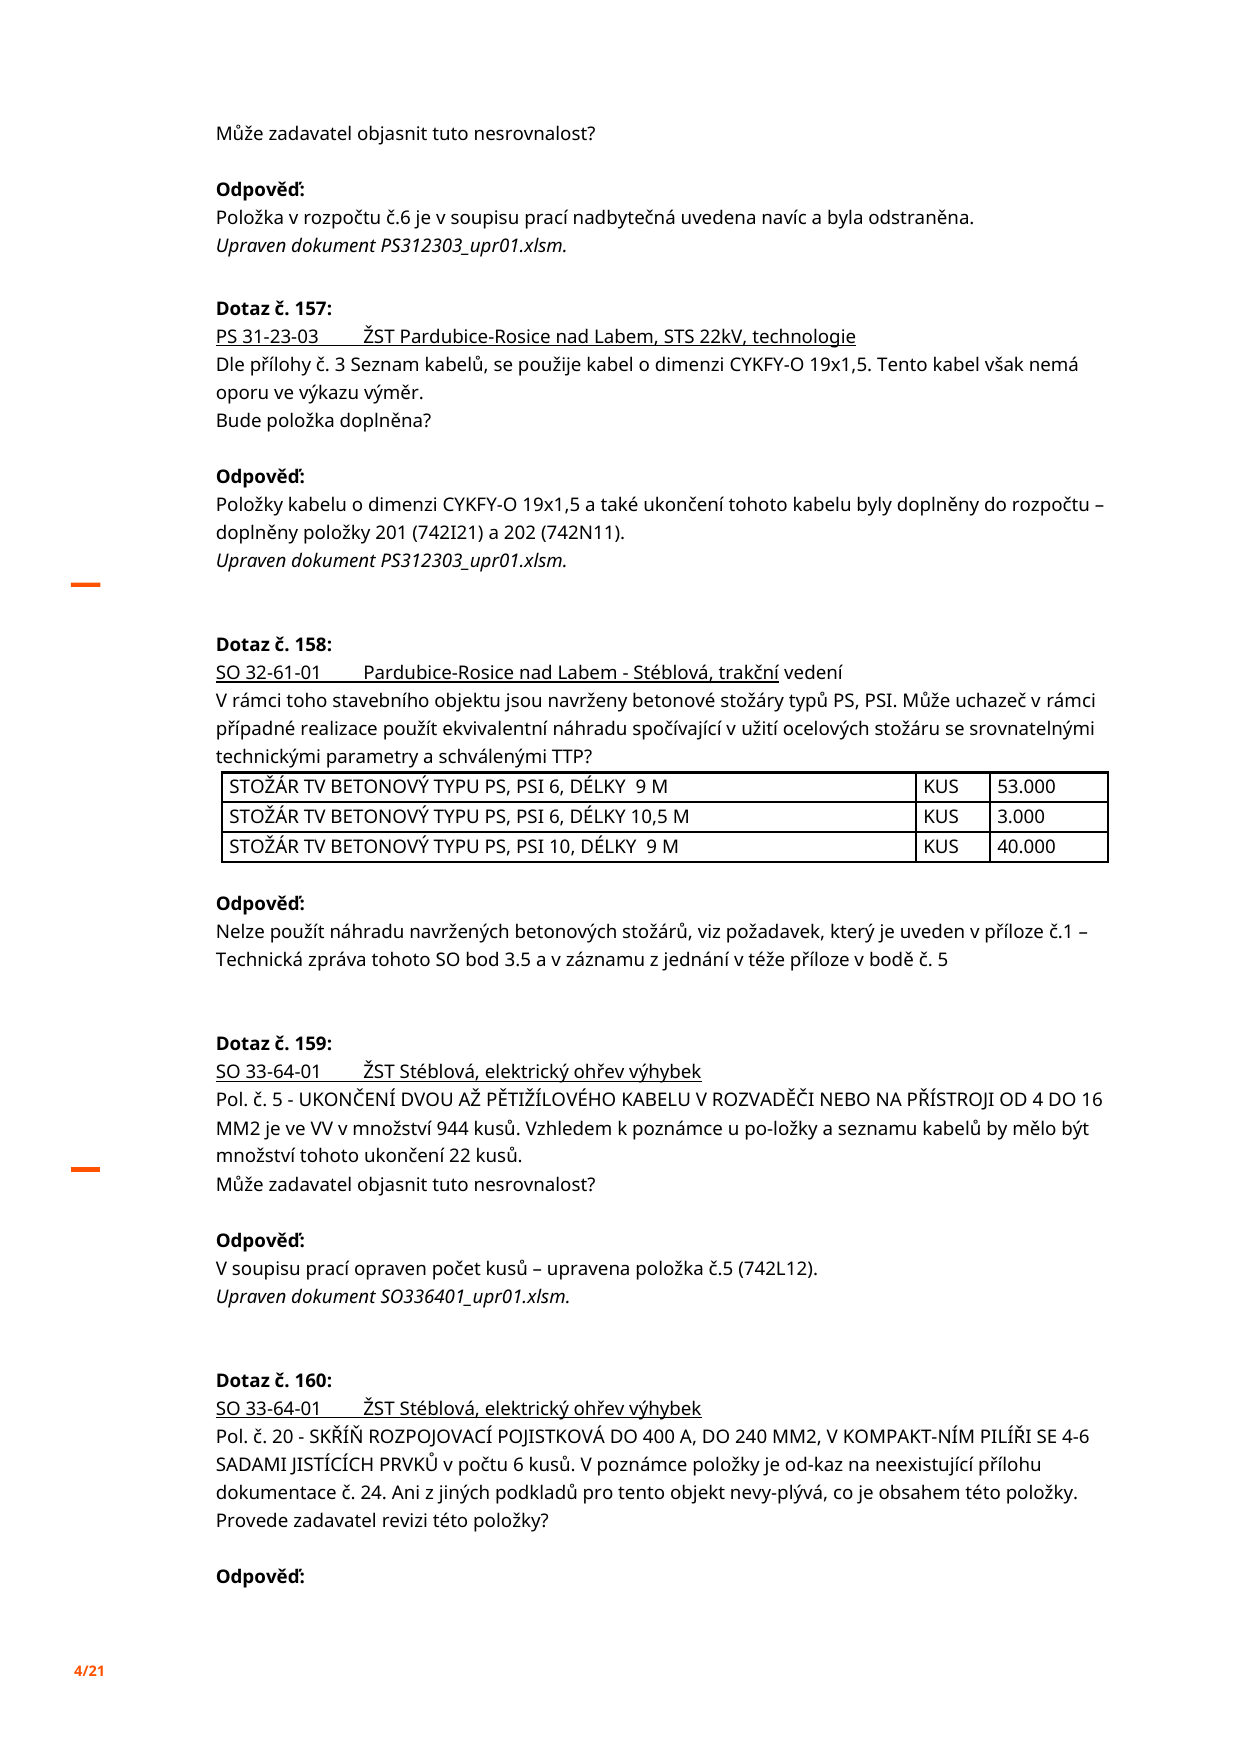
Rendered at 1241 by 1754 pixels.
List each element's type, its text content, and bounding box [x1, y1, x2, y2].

text Upraven dokument PS312303_upr01.xlsm. [216, 233, 1122, 258]
text Může zadavatel objasnit tuto nesrovnalost? [216, 1171, 1122, 1196]
table_cell KUS [917, 833, 989, 861]
text Upraven dokument PS312303_upr01.xlsm. [216, 547, 1122, 573]
table_header STOŽÁR TV BETONOVÝ TYPU PS, PSI 6, DÉLKY 9 M [223, 774, 915, 801]
table_cell STOŽÁR TV BETONOVÝ TYPU PS, PSI 6, DÉLKY 10,5 M [223, 803, 915, 831]
text Dle přílohy č. 3 Seznam kabelů, se použije kabel o dimenzi CYKFY-O 19x1,5. Tento kabel však nemá oporu ve výkazu výměr. [216, 351, 1122, 405]
text Dotaz č. 159: [216, 1031, 1122, 1056]
text Bude položka doplněna? [216, 407, 1122, 433]
text Nelze použít náhradu navržených betonových stožárů, viz požadavek, který je uveden v příloze č.1 – Technická zpráva tohoto SO bod 3.5 a v záznamu z jednání v téže příloze v bodě č. 5 [216, 919, 1122, 972]
text Odpověď: [216, 1563, 1122, 1589]
table_cell KUS [917, 803, 989, 831]
text Pol. č. 20 - SKŘÍŇ ROZPOJOVACÍ POJISTKOVÁ DO 400 A, DO 240 MM2, V KOMPAKT-NÍM PILÍŘI SE 4-6 SADAMI JISTÍCÍCH PRVKŮ v počtu 6 kusů. V poznámce položky je od-kaz na neexistující přílohu dokumentace č. 24. Ani z jiných podkladů pro tento objekt nevy-plývá, co je obsahem této položky. [216, 1423, 1122, 1504]
table_header KUS [917, 774, 989, 801]
text Dotaz č. 157: [216, 295, 1122, 321]
text V rámci toho stavebního objektu jsou navrženy betonové stožáry typů PS, PSI. Může uchazeč v rámci případné realizace použít ekvivalentní náhradu spočívající v užití ocelových stožáru se srovnatelnými technickými parametry a schválenými TTP? [216, 687, 1122, 769]
text Upraven dokument SO336401_upr01.xlsm. [216, 1283, 1122, 1308]
text Provede zadavatel revizi této položky? [216, 1507, 1122, 1533]
table_cell 40.000 [991, 833, 1107, 861]
table_cell STOŽÁR TV BETONOVÝ TYPU PS, PSI 10, DÉLKY 9 M [223, 833, 915, 861]
text SO 32-61-01 Pardubice-Rosice nad Labem - Stéblová, trakční vedení [216, 659, 1122, 685]
text Pol. č. 5 - UKONČENÍ DVOU AŽ PĚTIŽÍLOVÉHO KABELU V ROZVADĚČI NEBO NA PŘÍSTROJI OD 4 DO 16 MM2 je ve VV v množství 944 kusů. Vzhledem k poznámce u po-ložky a seznamu kabelů by mělo být množství tohoto ukončení 22 kusů. [216, 1087, 1122, 1168]
text Odpověď: [216, 891, 1122, 916]
text V soupisu prací opraven počet kusů – upravena položka č.5 (742L12). [216, 1255, 1122, 1280]
table_header 53.000 [991, 774, 1107, 801]
table_cell 3.000 [991, 803, 1107, 831]
text Položka v rozpočtu č.6 je v soupisu prací nadbytečná uvedena navíc a byla odstraněna. [216, 205, 1122, 230]
text Dotaz č. 160: [216, 1367, 1122, 1392]
text Odpověď: [216, 463, 1122, 489]
text Odpověď: [216, 1227, 1122, 1252]
text SO 33-64-01 ŽST Stéblová, elektrický ohřev výhybek [216, 1059, 1122, 1084]
text SO 33-64-01 ŽST Stéblová, elektrický ohřev výhybek [216, 1395, 1122, 1421]
text Odpověď: [216, 177, 1122, 202]
text PS 31-23-03 ŽST Pardubice-Rosice nad Labem, STS 22kV, technologie [216, 323, 1122, 349]
text Může zadavatel objasnit tuto nesrovnalost? [216, 121, 1122, 146]
text Dotaz č. 158: [216, 631, 1122, 657]
text Položky kabelu o dimenzi CYKFY-O 19x1,5 a také ukončení tohoto kabelu byly doplněny do rozpočtu – doplněny položky 201 (742I21) a 202 (742N11). [216, 491, 1122, 545]
